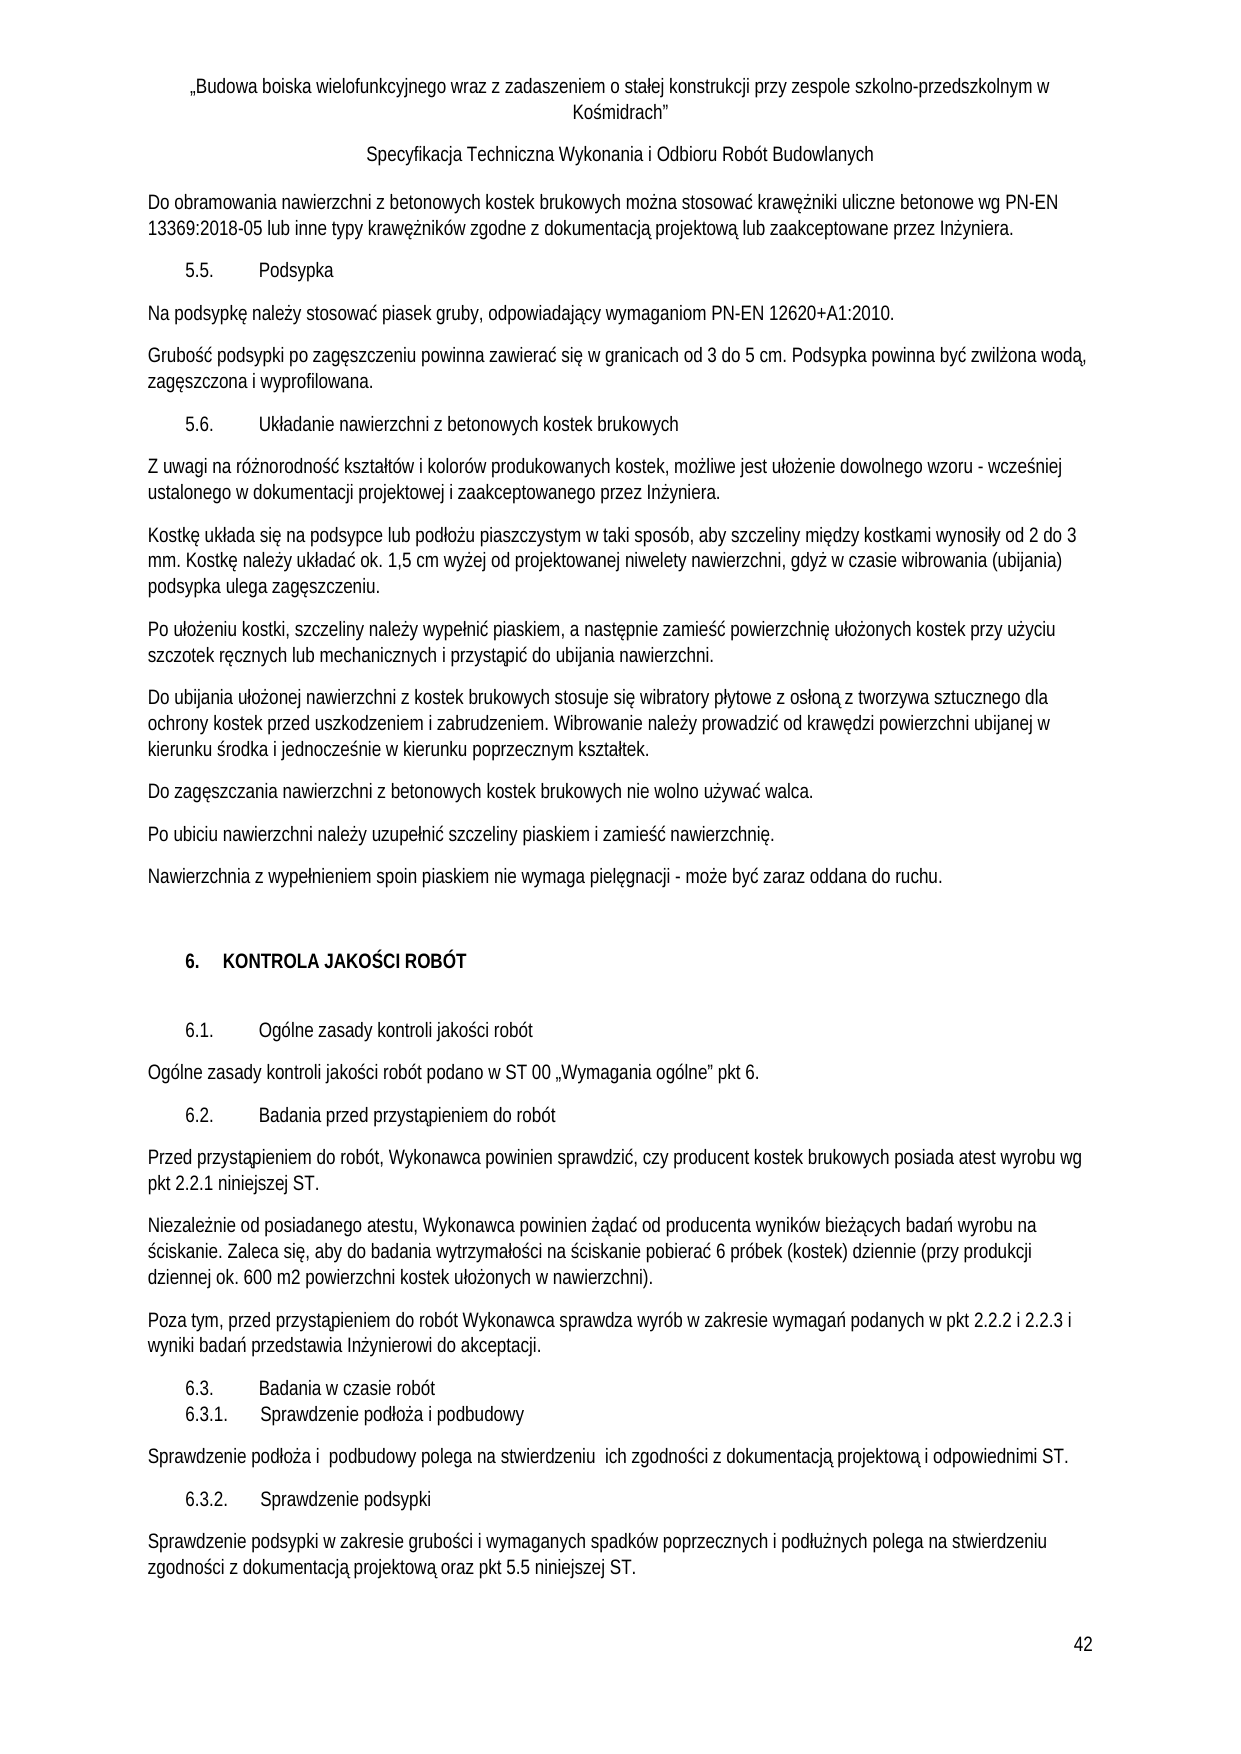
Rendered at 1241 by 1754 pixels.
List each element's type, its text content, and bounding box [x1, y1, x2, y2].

text Do ubijania ułożonej nawierzchni z kostek brukowych stosuje się wibratory płytowe z osłoną z tworzywa sztucznego dla ochrony kostek przed uszkodzeniem i zabrudzeniem. Wibrowanie należy prowadzić od krawędzi powierzchni ubijanej w kierunku środka i jednocześnie w kierunku poprzecznym kształtek. [148, 685, 1093, 761]
text Ogólne zasady kontroli jakości robót podano w ST 00 „Wymagania ogólne” pkt 6. [148, 1060, 1093, 1084]
text Kostkę układa się na podsypce lub podłożu piaszczystym w taki sposób, aby szczeliny między kostkami wynosiły od 2 do 3 mm. Kostkę należy układać ok. 1,5 cm wyżej od projektowanej niwelety nawierzchni, gdyż w czasie wibrowania (ubijania) podsypka ulega zagęszczeniu. [148, 522, 1093, 598]
text Na podsypkę należy stosować piasek gruby, odpowiadający wymaganiom PN-EN 12620+A1:2010. [148, 301, 1093, 325]
text Po ułożeniu kostki, szczeliny należy wypełnić piaskiem, a następnie zamieść powierzchnię ułożonych kostek przy użyciu szczotek ręcznych lub mechanicznych i przystąpić do ubijania nawierzchni. [148, 617, 1093, 666]
text Sprawdzenie podsypki w zakresie grubości i wymaganych spadków poprzecznych i podłużnych polega na stwierdzeniu zgodności z dokumentacją projektową oraz pkt 5.5 niniejszej ST. [148, 1529, 1093, 1579]
subtitle KONTROLA JAKOŚCI ROBÓT [185, 949, 1093, 973]
list Badania przed przystąpieniem do robót [185, 1102, 1093, 1126]
text Grubość podsypki po zagęszczeniu powinna zawierać się w granicach od 3 do 5 cm. Podsypka powinna być zwilżona wodą, zagęszczona i wyprofilowana. [148, 343, 1093, 393]
text Przed przystąpieniem do robót, Wykonawca powinien sprawdzić, czy producent kostek brukowych posiada atest wyrobu wg pkt 2.2.1 niniejszej ST. [148, 1145, 1093, 1195]
list Układanie nawierzchni z betonowych kostek brukowych [185, 412, 1093, 436]
text Niezależnie od posiadanego atestu, Wykonawca powinien żądać od producenta wyników bieżących badań wyrobu na ściskanie. Zaleca się, aby do badania wytrzymałości na ściskanie pobierać 6 próbek (kostek) dziennie (przy produkcji dziennej ok. 600 m2 powierzchni kostek ułożonych w nawierzchni). [148, 1213, 1093, 1289]
list Sprawdzenie podsypki [185, 1487, 1093, 1511]
text Do zagęszczania nawierzchni z betonowych kostek brukowych nie wolno używać walca. [148, 779, 1093, 803]
text Z uwagi na różnorodność kształtów i kolorów produkowanych kostek, możliwe jest ułożenie dowolnego wzoru - wcześniej ustalonego w dokumentacji projektowej i zaakceptowanego przez Inżyniera. [148, 454, 1093, 504]
list Podsypka [185, 258, 1093, 282]
text Po ubiciu nawierzchni należy uzupełnić szczeliny piaskiem i zamieść nawierzchnię. [148, 822, 1093, 846]
text Poza tym, przed przystąpieniem do robót Wykonawca sprawdza wyrób w zakresie wymagań podanych w pkt 2.2.2 i 2.2.3 i wyniki badań przedstawia Inżynierowi do akceptacji. [148, 1307, 1093, 1357]
text Nawierzchnia z wypełnieniem spoin piaskiem nie wymaga pielęgnacji - może być zaraz oddana do ruchu. [148, 864, 1093, 888]
list Ogólne zasady kontroli jakości robót [185, 1017, 1093, 1041]
list Badania w czasie robót [185, 1376, 1093, 1400]
text Sprawdzenie podłoża i podbudowy polega na stwierdzeniu ich zgodności z dokumentacją projektową i odpowiednimi ST. [148, 1444, 1093, 1468]
list Sprawdzenie podłoża i podbudowy [185, 1402, 1093, 1426]
text Do obramowania nawierzchni z betonowych kostek brukowych można stosować krawężniki uliczne betonowe wg PN-EN 13369:2018-05 lub inne typy krawężników zgodne z dokumentacją projektową lub zaakceptowane przez Inżyniera. [148, 190, 1093, 240]
